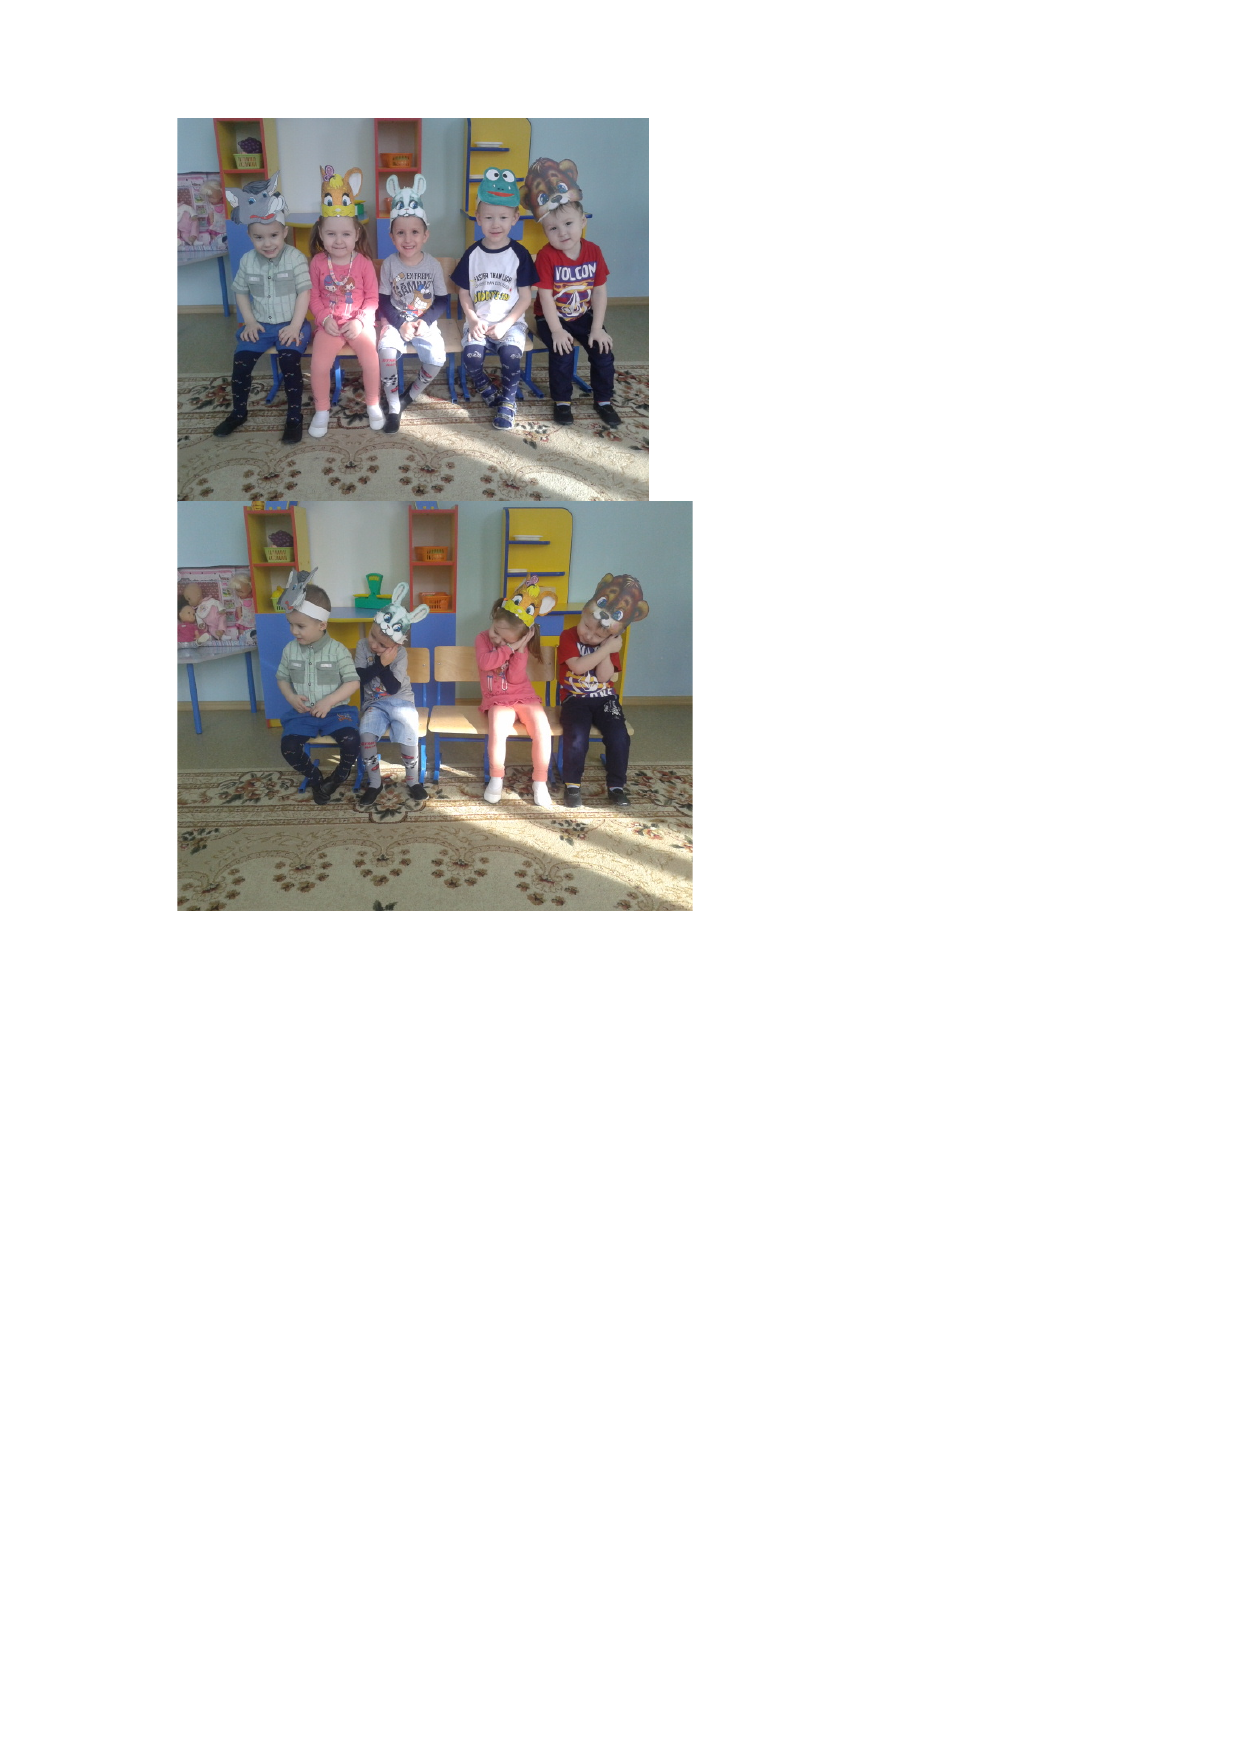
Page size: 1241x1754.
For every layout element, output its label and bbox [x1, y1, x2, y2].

picture [177, 118, 693, 911]
